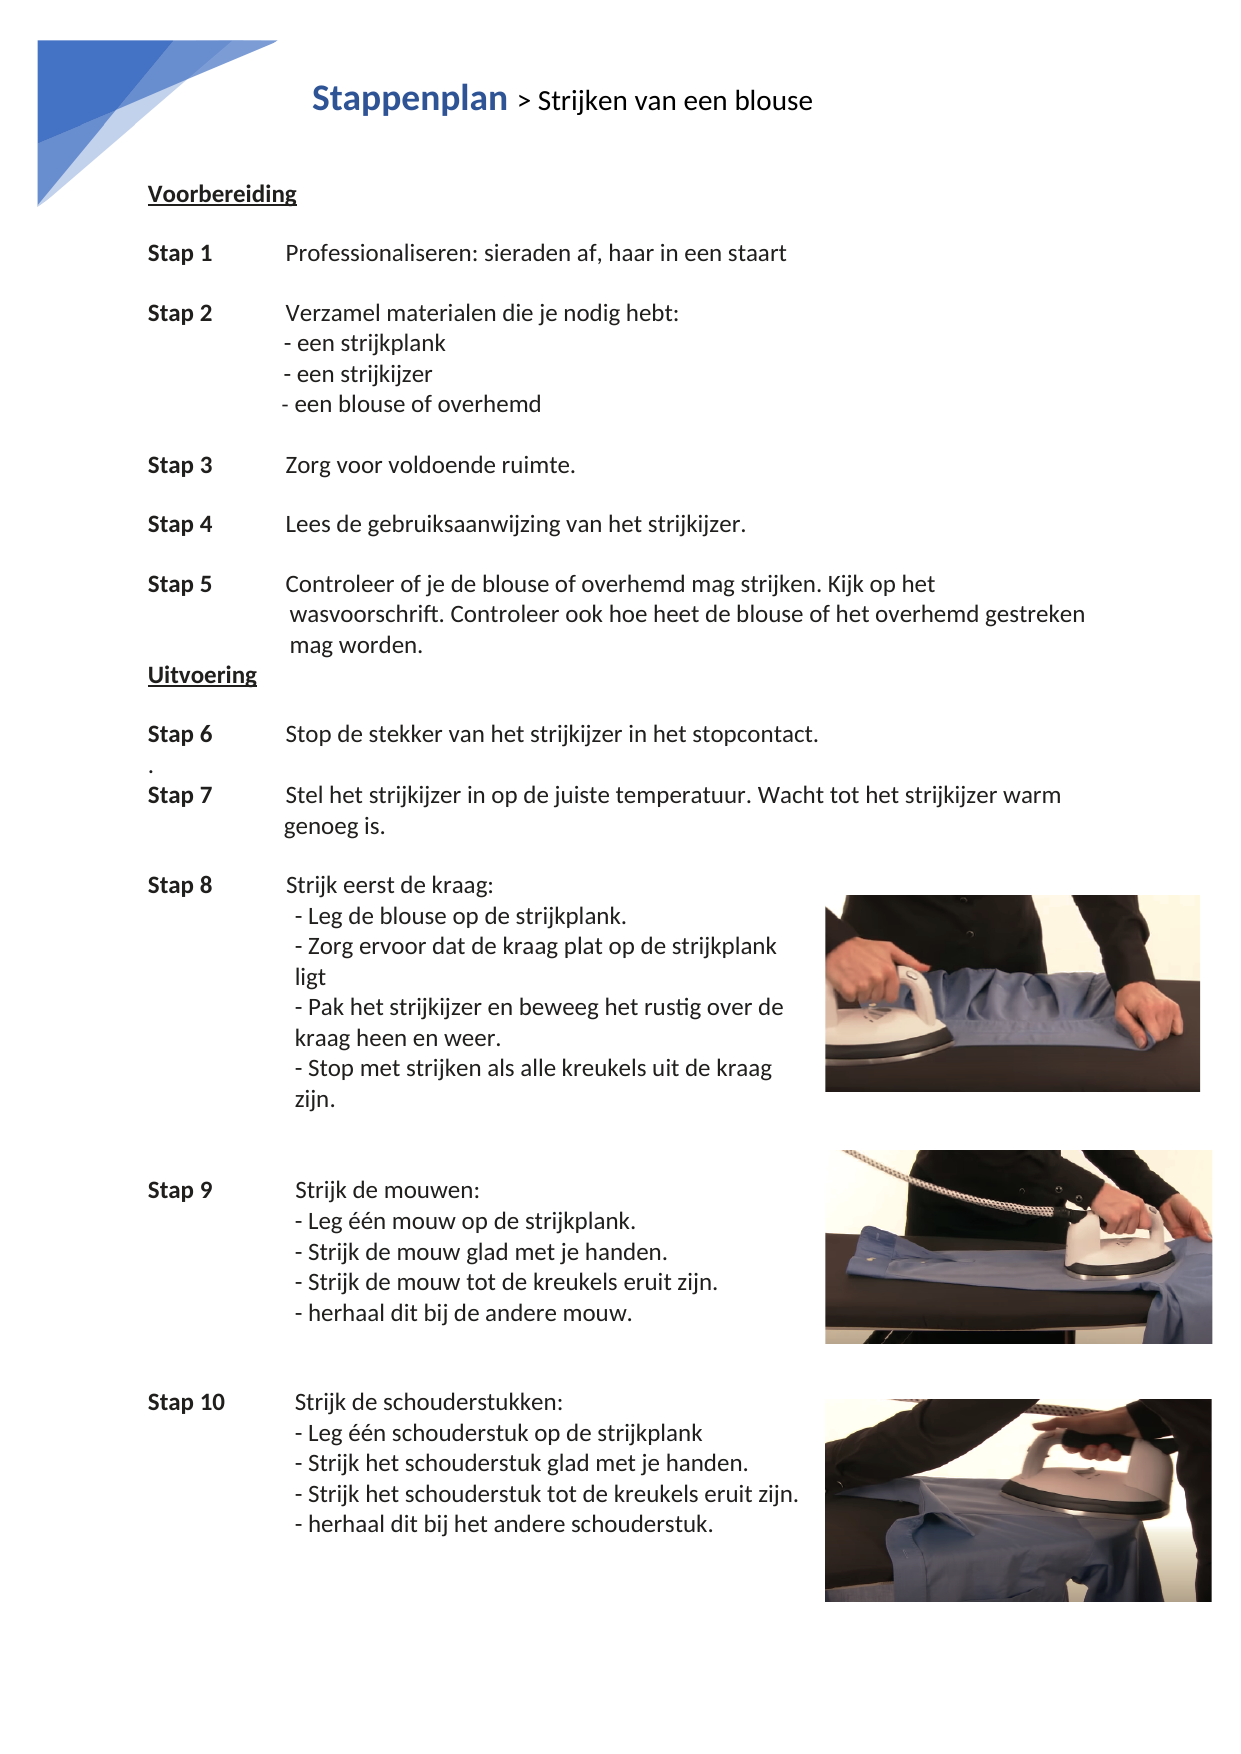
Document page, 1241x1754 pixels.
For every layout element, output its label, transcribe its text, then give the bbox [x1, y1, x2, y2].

picture [825, 1399, 1212, 1602]
text Stap 3 Zorg voor voldoende ruimte. [148, 449, 1093, 508]
text Stap 10 Strijk de schouderstukken: - Leg één schouderstuk op de strijkplank - Strijk het schouderstuk glad met je handen. - Strijk het schouderstuk tot de kreukels eruit zijn. - herhaal dit bij het andere schouderstuk. [148, 1387, 1093, 1539]
text Stap 7 Stel het strijkijzer in op de juiste temperatuur. Wacht tot het strijkijzer warm genoeg is. [148, 780, 1093, 869]
text mag worden. [221, 629, 1093, 659]
text Stap 8 Strijk eerst de kraag: - Leg de blouse op de strijkplank. - Zorg ervoor dat de kraag plat op de strijkplank ligt - Pak het strijkijzer en beweeg het rustig over de kraag heen en weer. - Stop met strijken als alle kreukels uit de kraag zijn. [148, 869, 1093, 1114]
text Stap 9 Strijk de mouwen: - Leg één mouw op de strijkplank. - Strijk de mouw glad met je handen. - Strijk de mouw tot de kreukels eruit zijn. - herhaal dit bij de andere mouw. [148, 1175, 825, 1327]
text Stap 2 Verzamel materialen die je nodig hebt: - een strijkplank - een strijkijzer - een blouse of overhemd [148, 297, 1093, 419]
text Stap 4 Lees de gebruiksaanwijzing van het strijkijzer. [148, 508, 1093, 568]
picture [37, 40, 279, 209]
text Voorbereiding [148, 148, 1093, 237]
text Stap 1 Professionaliseren: sieraden af, haar in een staart [148, 237, 1093, 297]
text Uitvoering [148, 659, 1093, 719]
text Stap 6 Stop de stekker van het strijkijzer in het stopcontact. . [148, 719, 1093, 780]
text wasvoorschrift. Controleer ook hoe heet de blouse of het overhemd gestreken [221, 598, 1093, 629]
picture [825, 1150, 1213, 1344]
text Stap 5 Controleer of je de blouse of overhemd mag strijken. Kijk op het [148, 568, 1093, 598]
picture [825, 895, 1201, 1092]
